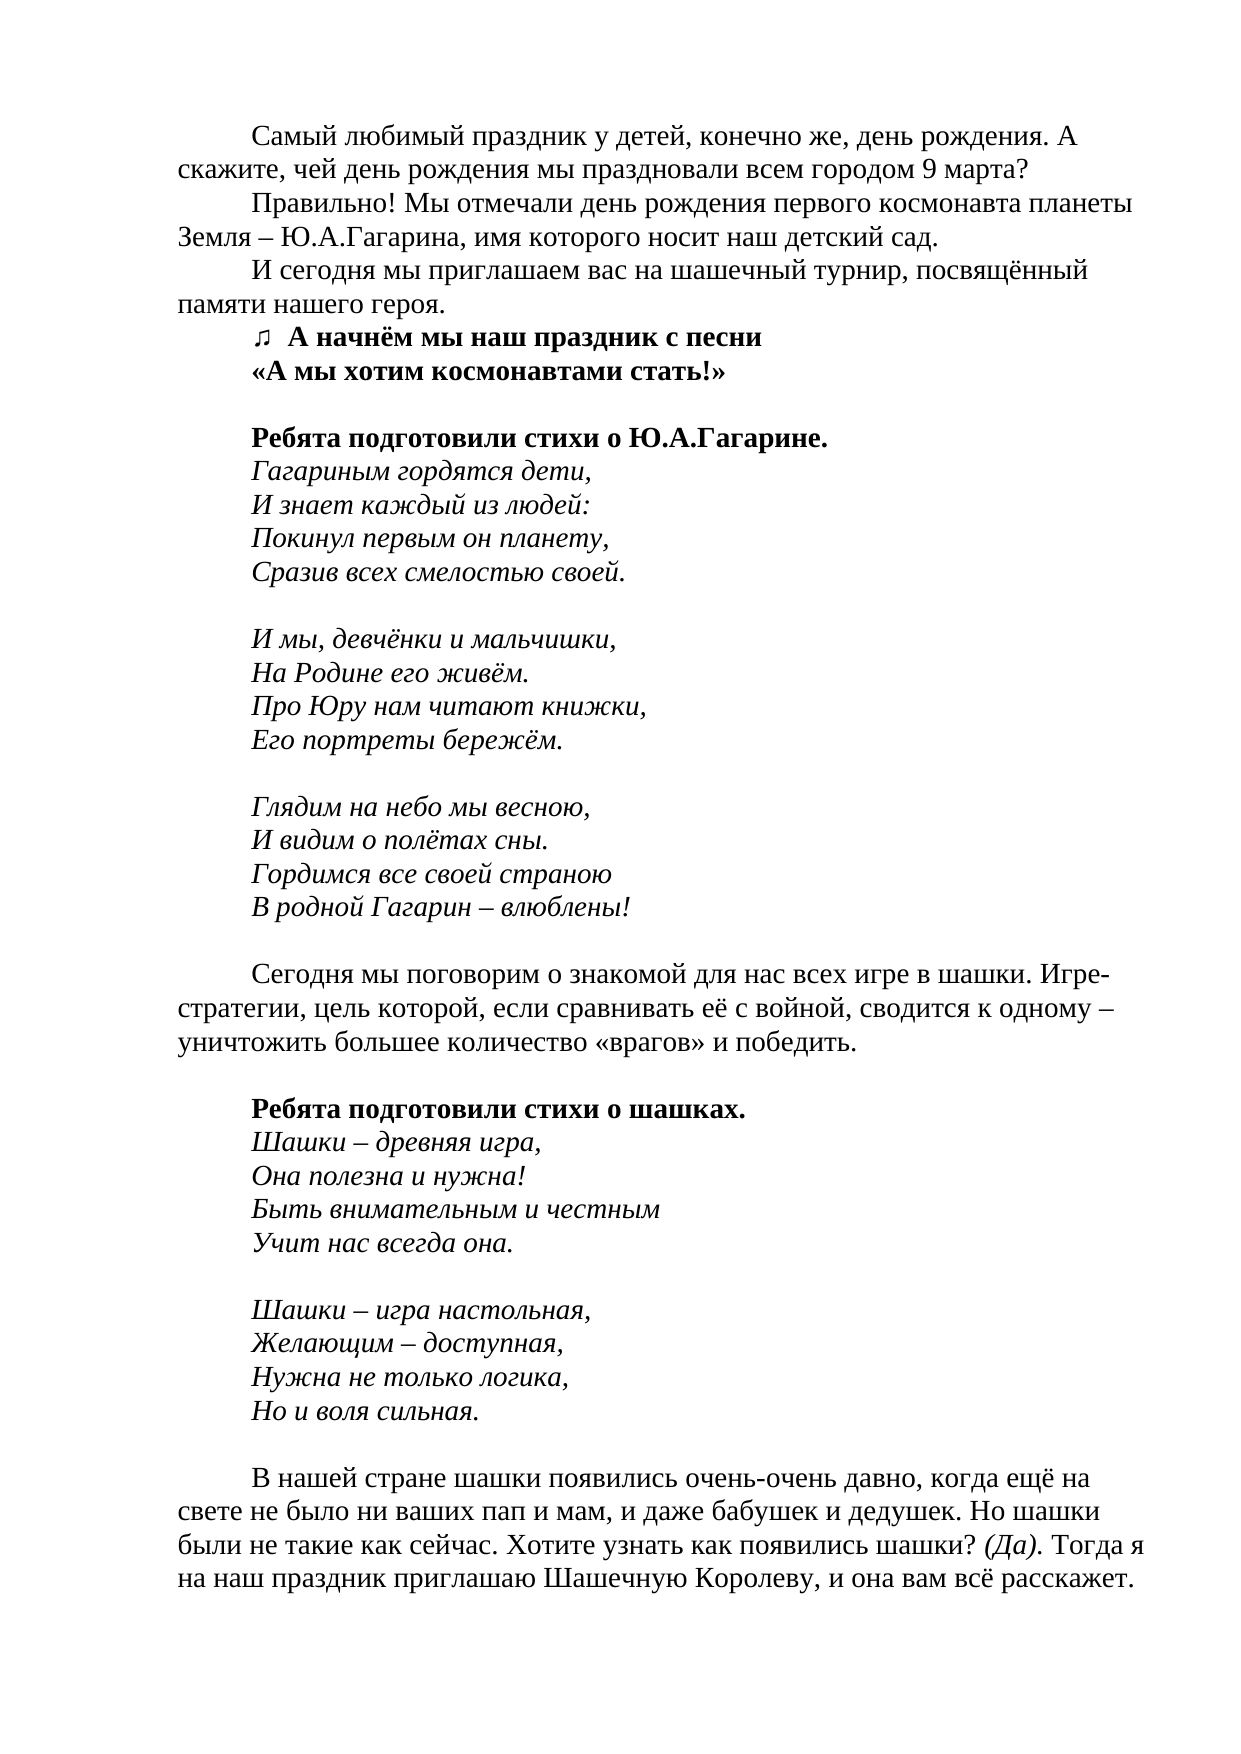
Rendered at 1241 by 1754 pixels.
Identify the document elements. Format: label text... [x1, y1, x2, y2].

text И видим о полётах сны. [177, 822, 1152, 856]
text И знает каждый из людей: [177, 487, 1152, 521]
text Ребята подготовили стихи о Ю.А.Гагарине. [177, 420, 1152, 453]
text ♫ А начнём мы наш праздник с песни [177, 319, 1152, 353]
text Учит нас всегда она. [177, 1225, 1152, 1258]
text Правильно! Мы отмечали день рождения первого космонавта планеты Земля – Ю.А.Гагарина, имя которого носит наш детский сад. [177, 185, 1152, 252]
text И мы, девчёнки и мальчишки, [177, 621, 1152, 655]
text Самый любимый праздник у детей, конечно же, день рождения. А скажите, чей день рождения мы праздновали всем городом 9 марта? [177, 118, 1152, 185]
text «А мы хотим космонавтами стать!» [177, 353, 1152, 386]
text Его портреты бережём. [177, 722, 1152, 755]
text Она полезна и нужна! [177, 1158, 1152, 1191]
text Гагариным гордятся дети, [177, 453, 1152, 487]
text Нужна не только логика, [177, 1359, 1152, 1393]
text В нашей стране шашки появились очень-очень давно, когда ещё на свете не было ни ваших пап и мам, и даже бабушек и дедушек. Но шашки были не такие как сейчас. Хотите узнать как появились шашки? (Да). Тогда я на наш праздник приглашаю Шашечную Королеву, и она вам всё расскажет. [177, 1460, 1152, 1594]
text Про Юру нам читают книжки, [177, 688, 1152, 722]
text Ребята подготовили стихи о шашках. [177, 1091, 1152, 1124]
text Но и воля сильная. [177, 1393, 1152, 1426]
text Покинул первым он планету, [177, 521, 1152, 554]
text И сегодня мы приглашаем вас на шашечный турнир, посвящённый памяти нашего героя. [177, 252, 1152, 319]
text Сегодня мы поговорим о знакомой для нас всех игре в шашки. Игре-стратегии, цель которой, если сравнивать её с войной, сводится к одному – уничтожить большее количество «врагов» и победить. [177, 957, 1152, 1057]
text Желающим – доступная, [177, 1326, 1152, 1359]
text Шашки – древняя игра, [177, 1124, 1152, 1158]
text Глядим на небо мы весною, [177, 789, 1152, 822]
text На Родине его живём. [177, 655, 1152, 688]
text Сразив всех смелостью своей. [177, 554, 1152, 588]
text Гордимся все своей страною [177, 856, 1152, 889]
text В родной Гагарин – влюблены! [177, 889, 1152, 923]
text Шашки – игра настольная, [177, 1292, 1152, 1326]
text Быть внимательным и честным [177, 1191, 1152, 1225]
